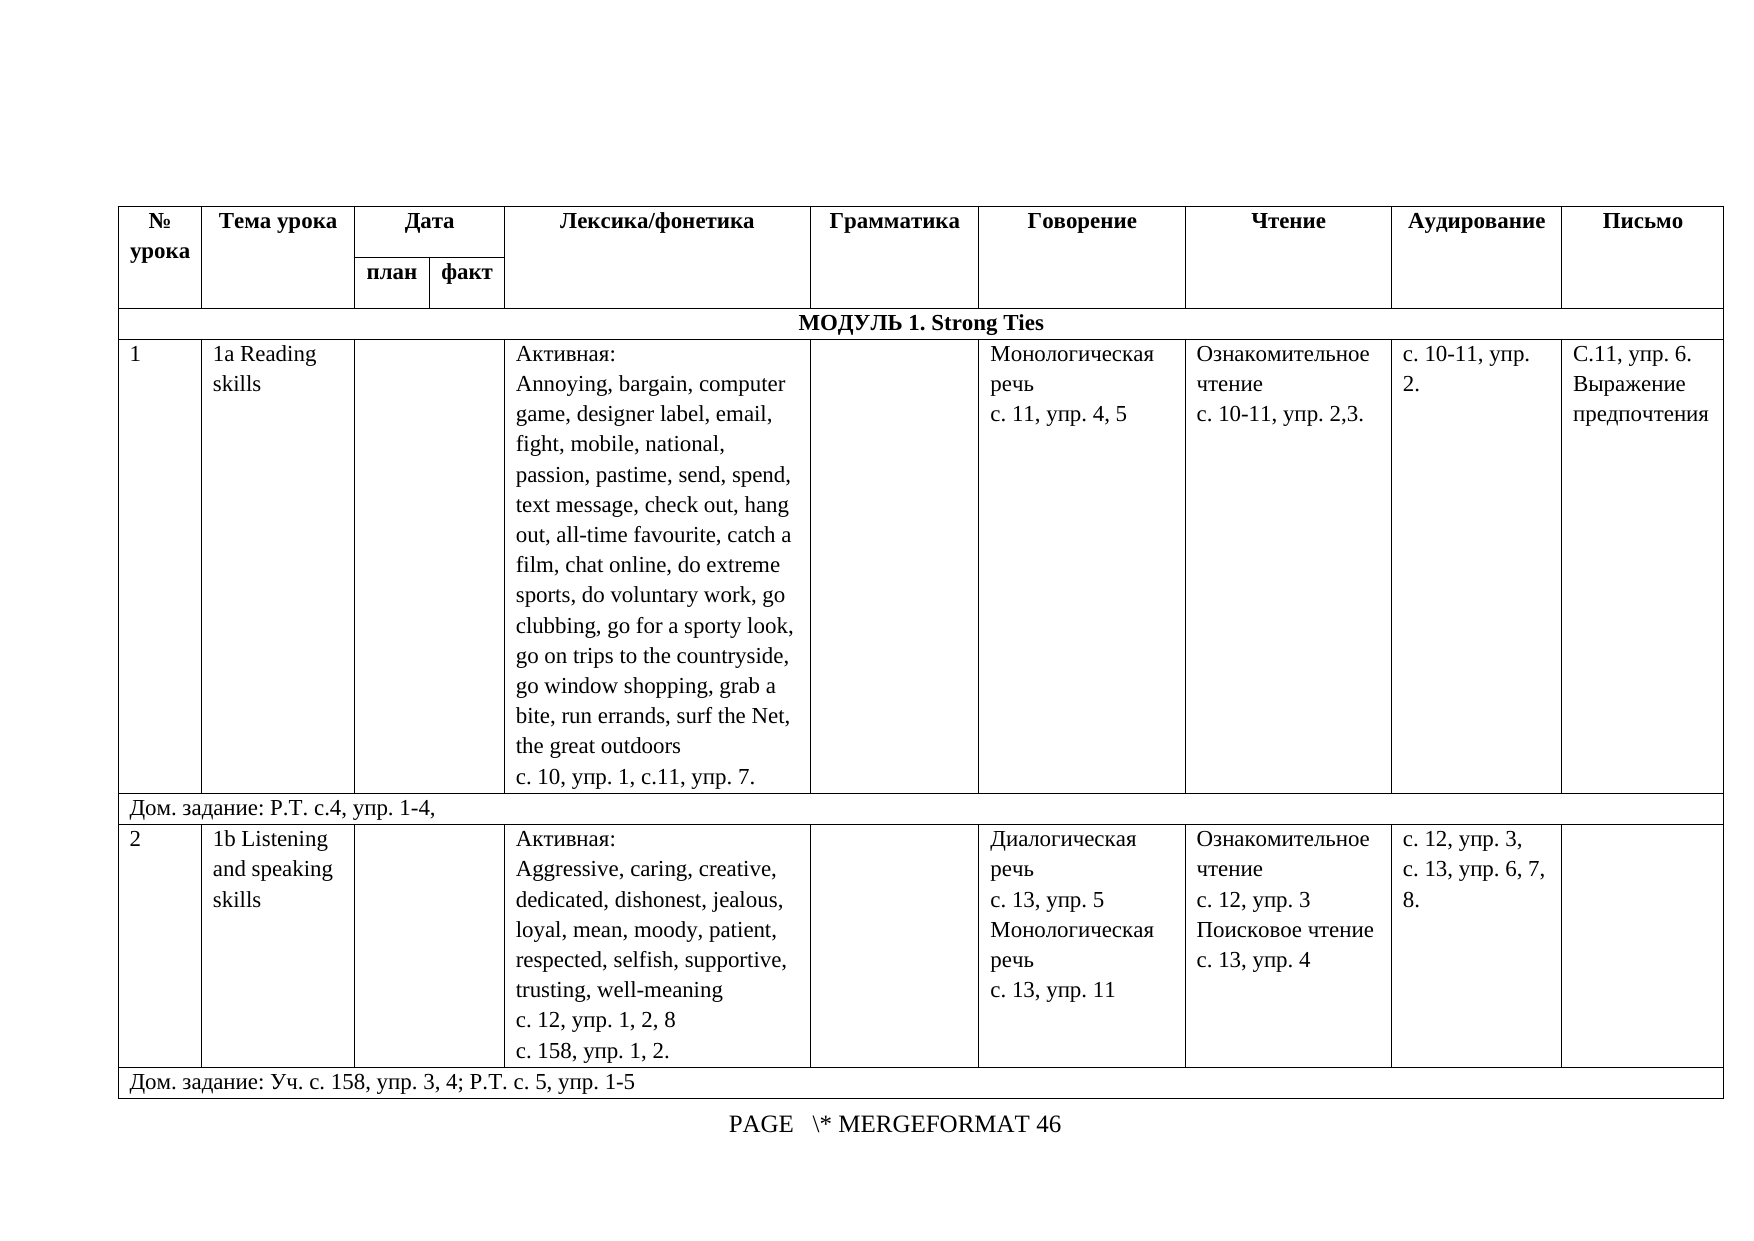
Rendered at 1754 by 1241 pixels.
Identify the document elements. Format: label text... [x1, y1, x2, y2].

table_cell Ознакомительное чтение с. 10-11, упр. 2,3. [1186, 340, 1391, 793]
table_header Лексика/фонетика [505, 207, 810, 307]
table_cell [811, 340, 978, 793]
table_cell Активная: Aggressive, caring, creative, dedicated, dishonest, jealous, loyal, mean, moody, patient, respected, selfish, supportive, trusting, well-meaning с. 12, упр. 1, 2, 8 с. 158, упр. 1, 2. [505, 825, 810, 1067]
table_cell 1a Reading skills [202, 340, 354, 793]
table_header Грамматика [811, 207, 978, 307]
table_cell 1 [119, 340, 201, 793]
table_cell [1562, 825, 1723, 1067]
table_cell Дом. задание: Р.Т. с.4, упр. 1-4, [119, 794, 1723, 824]
table_cell 1b Listening and speaking skills [202, 825, 354, 1067]
table_cell с. 12, упр. 3, с. 13, упр. 6, 7, 8. [1392, 825, 1561, 1067]
table_cell Монологическая речь с. 11, упр. 4, 5 [979, 340, 1185, 793]
table_header Письмо [1562, 207, 1723, 307]
table_cell С.11, упр. 6. Выражение предпочтения [1562, 340, 1723, 793]
table_cell [355, 825, 504, 1067]
table_cell Дом. задание: Уч. с. 158, упр. 3, 4; Р.Т. с. 5, упр. 1-5 [119, 1068, 1723, 1098]
table_header Аудирование [1392, 207, 1561, 307]
table_cell план [355, 258, 429, 307]
table_header Чтение [1186, 207, 1391, 307]
table_cell 2 [119, 825, 201, 1067]
table_header Дата [355, 207, 504, 257]
table_cell Ознакомительное чтение с. 12, упр. 3 Поисковое чтение с. 13, упр. 4 [1186, 825, 1391, 1067]
table_cell [355, 340, 504, 793]
table_header Говорение [979, 207, 1185, 307]
table_cell [811, 825, 978, 1067]
table_cell Активная: Annoying, bargain, computer game, designer label, email, fight, mobile, national, passion, pastime, send, spend, text message, check out, hang out, all-time favourite, catch a film, chat online, do extreme sports, do voluntary work, go clubbing, go for a sporty look, go on trips to the countryside, go window shopping, grab a bite, run errands, surf the Net, the great outdoors с. 10, упр. 1, с.11, упр. 7. [505, 340, 810, 793]
table_cell Диалогическая речь с. 13, упр. 5 Монологическая речь с. 13, упр. 11 [979, 825, 1185, 1067]
table_cell с. 10-11, упр. 2. [1392, 340, 1561, 793]
table_header № урока [119, 207, 201, 307]
table_cell МОДУЛЬ 1. Strong Ties [119, 309, 1723, 339]
table_header Тема урока [202, 207, 354, 307]
table_cell факт [430, 258, 504, 307]
